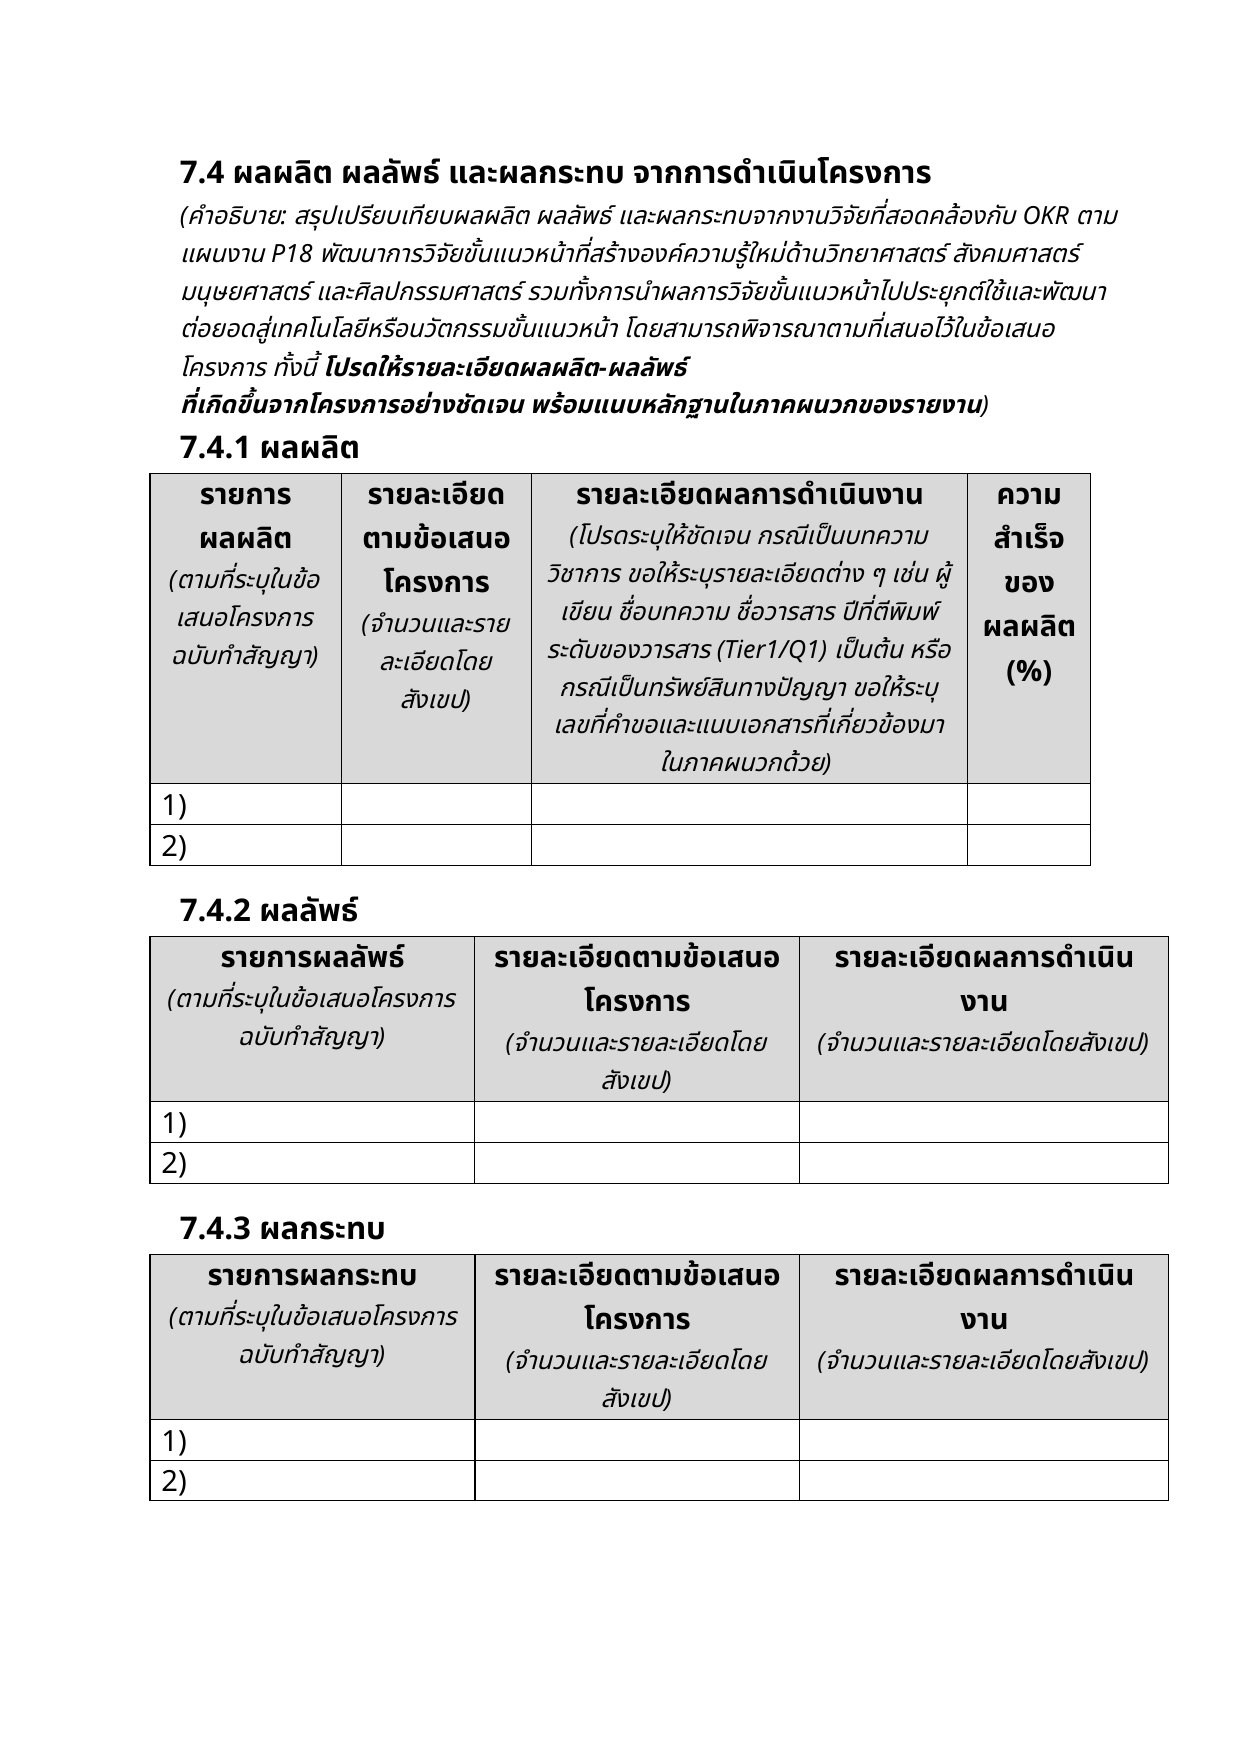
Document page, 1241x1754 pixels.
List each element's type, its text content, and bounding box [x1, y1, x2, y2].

table_cell 2) [151, 1143, 474, 1182]
table_cell [800, 1420, 1168, 1460]
text (คำอธิบาย: สรุปเปรียบเทียบผลผลิต ผลลัพธ์ และผลกระทบจากงานวิจัยที่สอดคล้องกับ OKR ตามแผนงาน P18 พัฒนาการวิจัยขั้นแนวหน้าที่สร้างองค์ความรู้ใหม่ด้านวิทยาศาสตร์ สังคมศาสตร์ มนุษยศาสตร์ และศิลปกรรมศาสตร์ รวมทั้งการนำผลการวิจัยขั้นแนวหน้าไปประยุกต์ใช้และพัฒนาต่อยอดสู่เทคโนโลยีหรือนวัตกรรมขั้นแนวหน้า โดยสามารถพิจารณาตามที่เสนอไว้ในข้อเสนอโครงการ ทั้งนี้ โปรดให้รายละเอียดผลผลิต-ผลลัพธ์ ที่เกิดขึ้นจากโครงการอย่างชัดเจน พร้อมแนบหลักฐานในภาคผนวกของรายงาน) [179, 197, 1124, 425]
table_cell 2) [151, 1461, 474, 1500]
table_header รายละเอียดตามข้อเสนอโครงการ (จำนวนและรายละเอียดโดยสังเขป) [476, 1255, 799, 1419]
table_cell [476, 1461, 799, 1500]
table_cell [968, 825, 1090, 864]
table_cell [800, 1461, 1168, 1500]
table_cell [800, 1143, 1168, 1182]
table_header รายการผลกระทบ (ตามที่ระบุในข้อเสนอโครงการ ฉบับทำสัญญา) [151, 1255, 474, 1419]
table_cell [342, 825, 531, 864]
table_header รายละเอียดผลการดำเนินงาน (จำนวนและรายละเอียดโดยสังเขป) [800, 937, 1168, 1101]
table_cell [342, 784, 531, 824]
table_header ความสำเร็จของผลผลิต (%) [968, 474, 1090, 783]
table_header รายละเอียด ตามข้อเสนอโครงการ (จำนวนและรายละเอียดโดยสังเขป) [342, 474, 531, 783]
table_header รายละเอียดตามข้อเสนอโครงการ (จำนวนและรายละเอียดโดยสังเขป) [475, 937, 799, 1101]
text 7.4.2 ผลลัพธ์ [179, 888, 1090, 936]
text 7.4.3 ผลกระทบ [150, 1206, 1090, 1254]
table_cell [151, 825, 341, 864]
table_cell [532, 825, 967, 864]
table_header รายละเอียดผลการดำเนินงาน (โปรดระบุให้ชัดเจน กรณีเป็นบทความวิชาการ ขอให้ระบุรายละเอียดต่าง ๆ เช่น ผู้เขียน ชื่อบทความ ชื่อวารสาร ปีที่ตีพิมพ์ ระดับของวารสาร (Tier1/Q1) เป็นต้น หรือกรณีเป็นทรัพย์สินทางปัญญา ขอให้ระบุเลขที่คำขอและแนบเอกสารที่เกี่ยวข้องมาในภาคผนวกด้วย) [532, 474, 967, 783]
table_header รายการผลผลิต (ตามที่ระบุในข้อเสนอโครงการฉบับทำสัญญา) [151, 474, 341, 783]
table_cell [475, 1143, 799, 1182]
table_cell [532, 784, 967, 824]
table_cell [800, 1102, 1168, 1142]
table_cell [151, 784, 341, 824]
table_header รายละเอียดผลการดำเนินงาน (จำนวนและรายละเอียดโดยสังเขป) [800, 1255, 1168, 1419]
text 7.4 ผลผลิต ผลลัพธ์ และผลกระทบ จากการดำเนินโครงการ [179, 150, 1090, 197]
table_cell 1) [151, 1102, 474, 1142]
text 7.4.1 ผลผลิต [150, 425, 1090, 473]
table_cell 1) [151, 1420, 474, 1460]
table_header รายการผลลัพธ์ (ตามที่ระบุในข้อเสนอโครงการฉบับทำสัญญา) [151, 937, 474, 1101]
table_cell [968, 784, 1090, 824]
table_cell [476, 1420, 799, 1460]
table_cell [475, 1102, 799, 1142]
